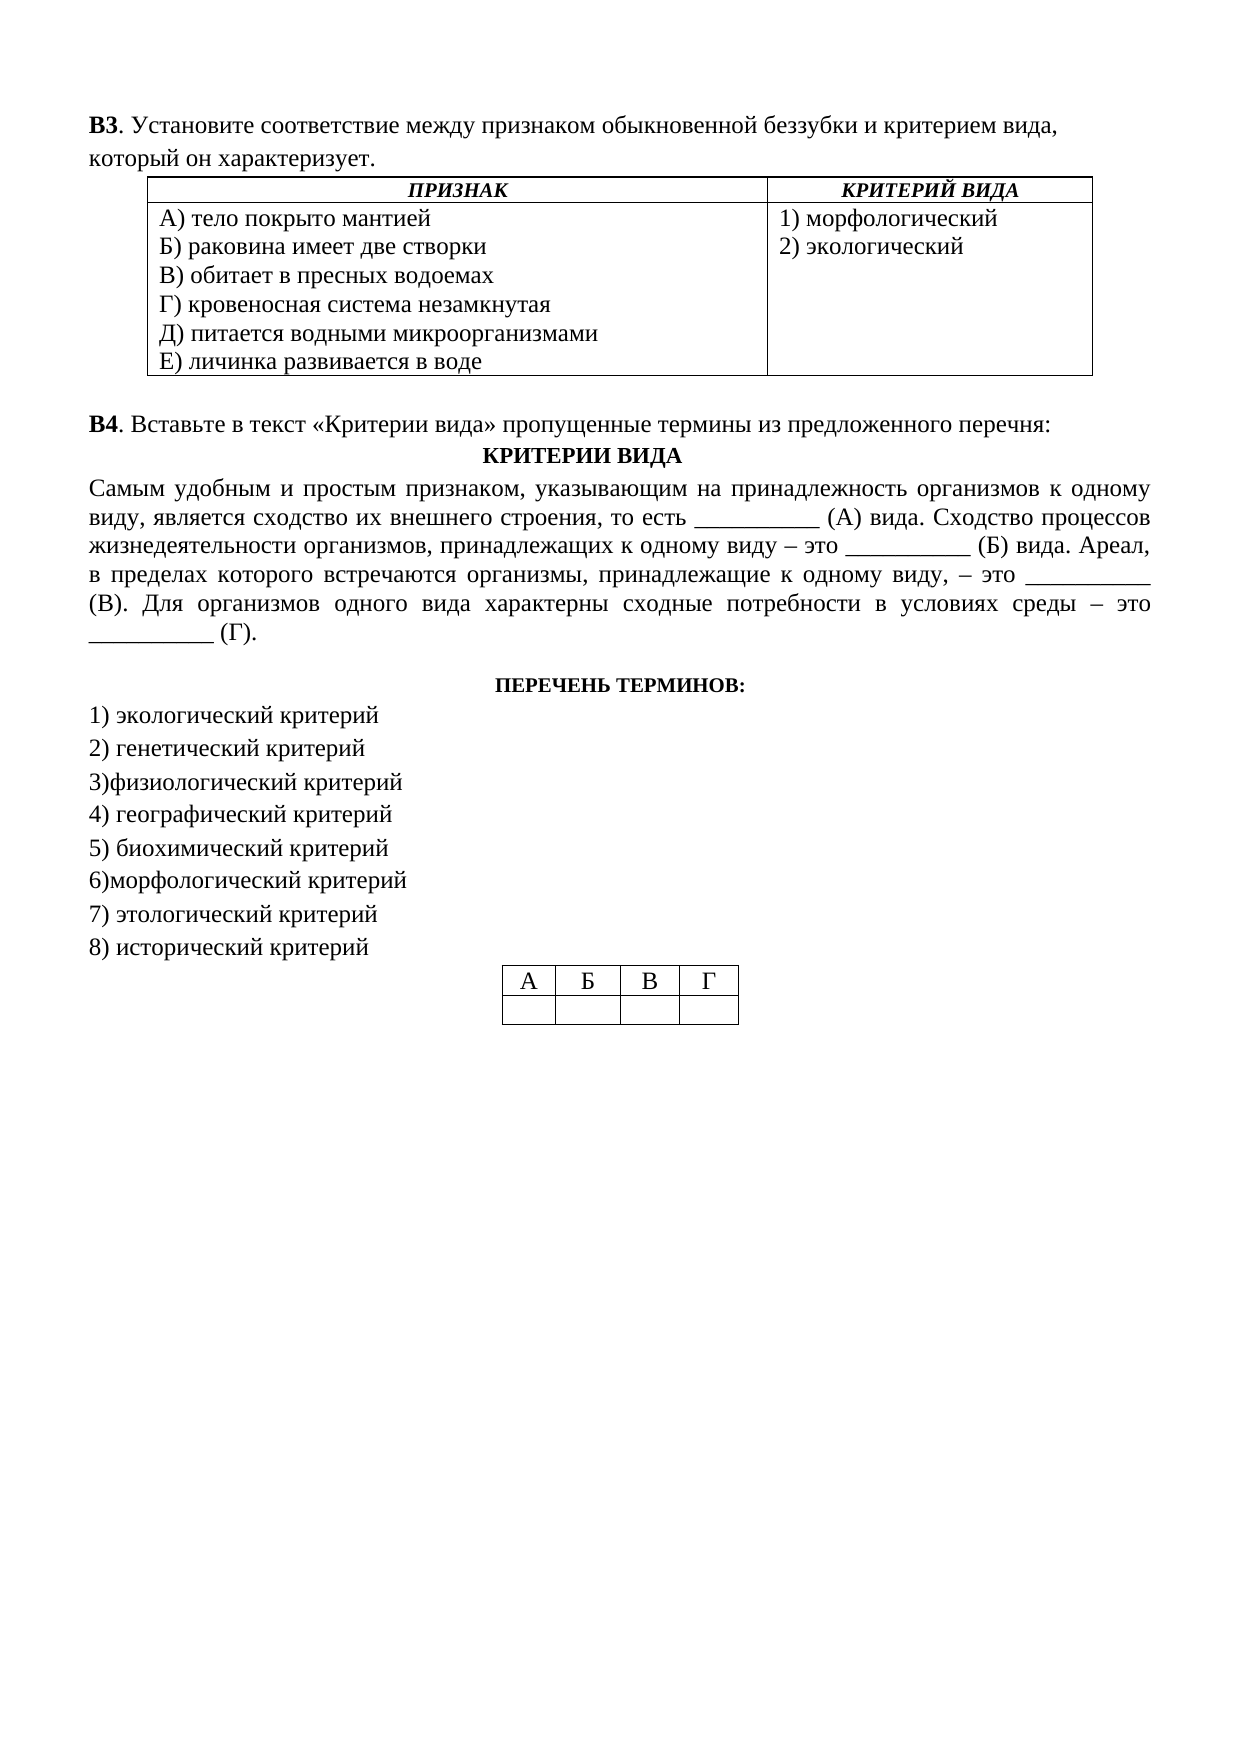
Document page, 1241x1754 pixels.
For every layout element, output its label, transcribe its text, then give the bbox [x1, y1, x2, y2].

text 7) этологический критерий [89, 899, 1152, 927]
text 3)физиологический критерий [89, 767, 1152, 795]
text КРИТЕРИИ ВИДА [89, 442, 1152, 468]
text В4. Вставьте в текст «Критерии вида» пропущенные термины из предложенного перечня: [89, 409, 1152, 438]
table_header Б [556, 966, 620, 994]
text 5) биохимический критерий [89, 833, 1152, 861]
table_header ПРИЗНАК [148, 178, 767, 202]
text В3. Установите соответствие между признаком обыкновенной беззубки и критерием вида, который он характеризует. [89, 110, 1152, 172]
table_cell [556, 996, 620, 1024]
text 4) географический критерий [89, 799, 1152, 828]
table_cell [503, 996, 555, 1024]
text ПЕРЕЧЕНЬ ТЕРМИНОВ: [89, 673, 1152, 697]
table_cell 1) морфологический 2) экологический [768, 203, 1092, 375]
text 8) исторический критерий [89, 932, 1152, 960]
text Самым удобным и простым признаком, указывающим на принадлежность организмов к одному виду, является сходство их внешнего строения, то есть __________ (А) вида. Сходство процессов жизнедеятельности организмов, принадлежащих к одному виду – это __________ (Б) вида. Ареал, в пределах которого встречаются организмы, принадлежащие к одному виду, – это __________ (В). Для организмов одного вида характерны сходные потребности в условиях среды – это __________ (Г). [89, 473, 1152, 645]
table_cell [680, 996, 738, 1024]
table_header В [621, 966, 679, 994]
text 2) генетический критерий [89, 733, 1152, 762]
table_header А [503, 966, 555, 994]
text 1) экологический критерий [89, 701, 1152, 729]
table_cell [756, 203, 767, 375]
table_cell [621, 996, 679, 1024]
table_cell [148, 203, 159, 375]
table_header КРИТЕРИЙ ВИДА [768, 178, 1092, 202]
table_header Г [680, 966, 738, 994]
text 6)морфологический критерий [89, 866, 1152, 894]
